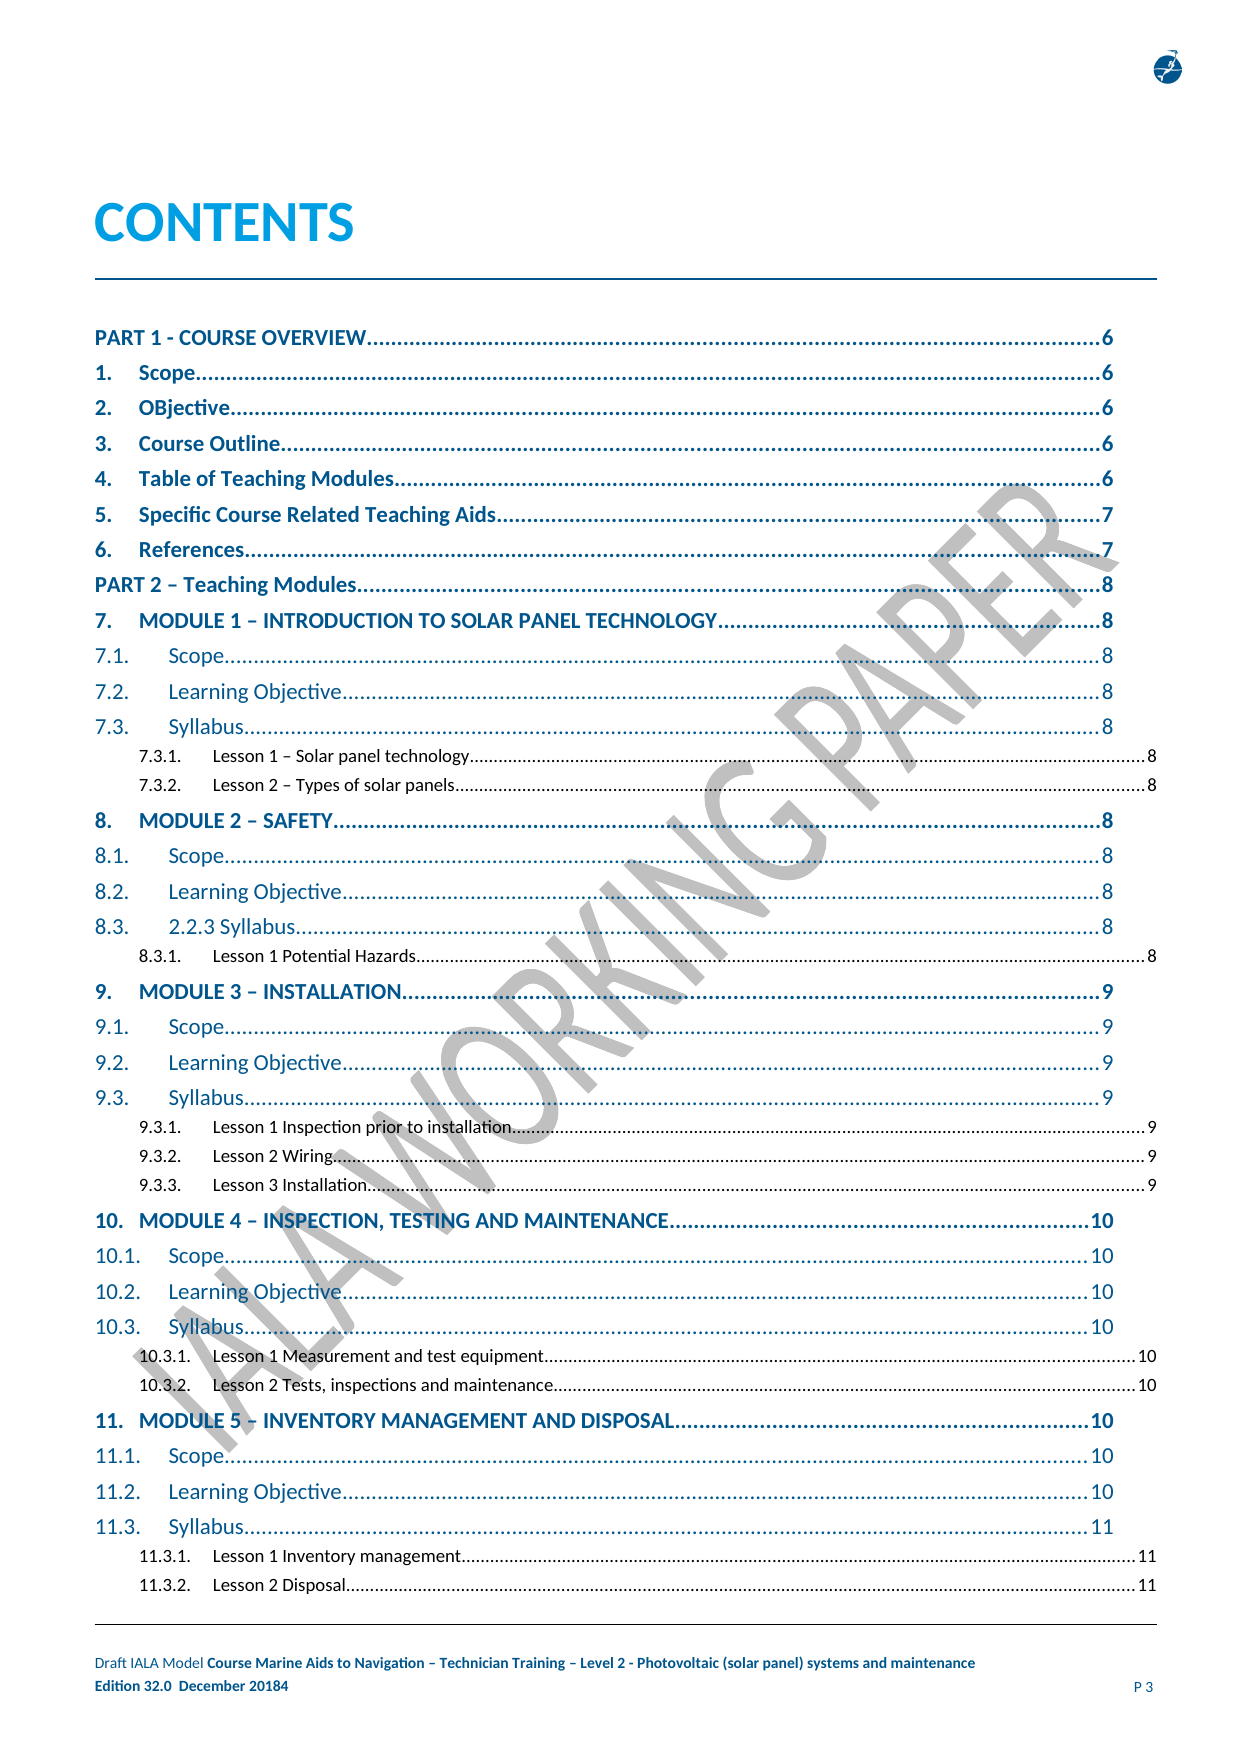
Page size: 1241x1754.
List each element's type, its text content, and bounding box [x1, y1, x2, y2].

text 7.3.2. Lesson 2 – Types of solar panels 8 [139, 774, 1157, 797]
text 8. MODULE 2 – SAFETY 8 [94, 803, 1113, 834]
text 7.1. Scope 8 [94, 638, 1113, 669]
text 1. Scope 6 [94, 355, 1113, 386]
text 5. Specific Course Related Teaching Aids 7 [94, 497, 1113, 528]
text 2. OBjective 6 [94, 390, 1113, 422]
text 9.3.3. Lesson 3 Installation 9 [139, 1174, 1157, 1197]
text 7. MODULE 1 – INTRODUCTION TO SOLAR PANEL TECHNOLOGY 8 [94, 603, 1113, 634]
text 8.3. 2.2.3 Syllabus 8 [94, 909, 1113, 940]
text 10.1. Scope 10 [94, 1238, 1113, 1269]
text 9.3.2. Lesson 2 Wiring 9 [139, 1144, 1157, 1167]
text 9.3.1. Lesson 1 Inspection prior to installation 9 [139, 1115, 1157, 1138]
text PART 1 - COURSE OVERVIEW 6 [94, 319, 1113, 351]
text 11.3. Syllabus 11 [94, 1509, 1113, 1540]
text 7.2. Learning Objective 8 [94, 674, 1113, 705]
picture [1122, 0, 1241, 119]
text 10.3.2. Lesson 2 Tests, inspections and maintenance 10 [139, 1374, 1157, 1397]
text 11.2. Learning Objective 10 [94, 1474, 1113, 1505]
text 9. MODULE 3 – INSTALLATION 9 [94, 974, 1113, 1005]
text 4. Table of Teaching Modules 6 [94, 461, 1113, 492]
text 10.2. Learning Objective 10 [94, 1274, 1113, 1305]
text 11.3.1. Lesson 1 Inventory management 11 [139, 1544, 1157, 1567]
text PART 2 – Teaching Modules 8 [94, 567, 1113, 599]
text 10.3. Syllabus 10 [94, 1309, 1113, 1340]
text 7.3.1. Lesson 1 – Solar panel technology 8 [139, 744, 1157, 767]
text 7.3. Syllabus 8 [94, 709, 1113, 740]
text 9.2. Learning Objective 9 [94, 1044, 1113, 1076]
text 11.1. Scope 10 [94, 1438, 1113, 1469]
text 8.2. Learning Objective 8 [94, 874, 1113, 905]
text 11.3.2. Lesson 2 Disposal 11 [139, 1574, 1157, 1597]
text 6. References 7 [94, 532, 1113, 563]
text 10. MODULE 4 – INSPECTION, TESTING AND MAINTENANCE 10 [94, 1203, 1113, 1234]
text 11. MODULE 5 – INVENTORY MANAGEMENT AND DISPOSAL 10 [94, 1403, 1113, 1434]
text 8.1. Scope 8 [94, 838, 1113, 869]
text 8.3.1. Lesson 1 Potential Hazards 8 [139, 944, 1157, 967]
text 3. Course Outline 6 [94, 426, 1113, 457]
text 9.3. Syllabus 9 [94, 1080, 1113, 1111]
text 9.1. Scope 9 [94, 1009, 1113, 1040]
text 10.3.1. Lesson 1 Measurement and test equipment 10 [139, 1344, 1157, 1367]
